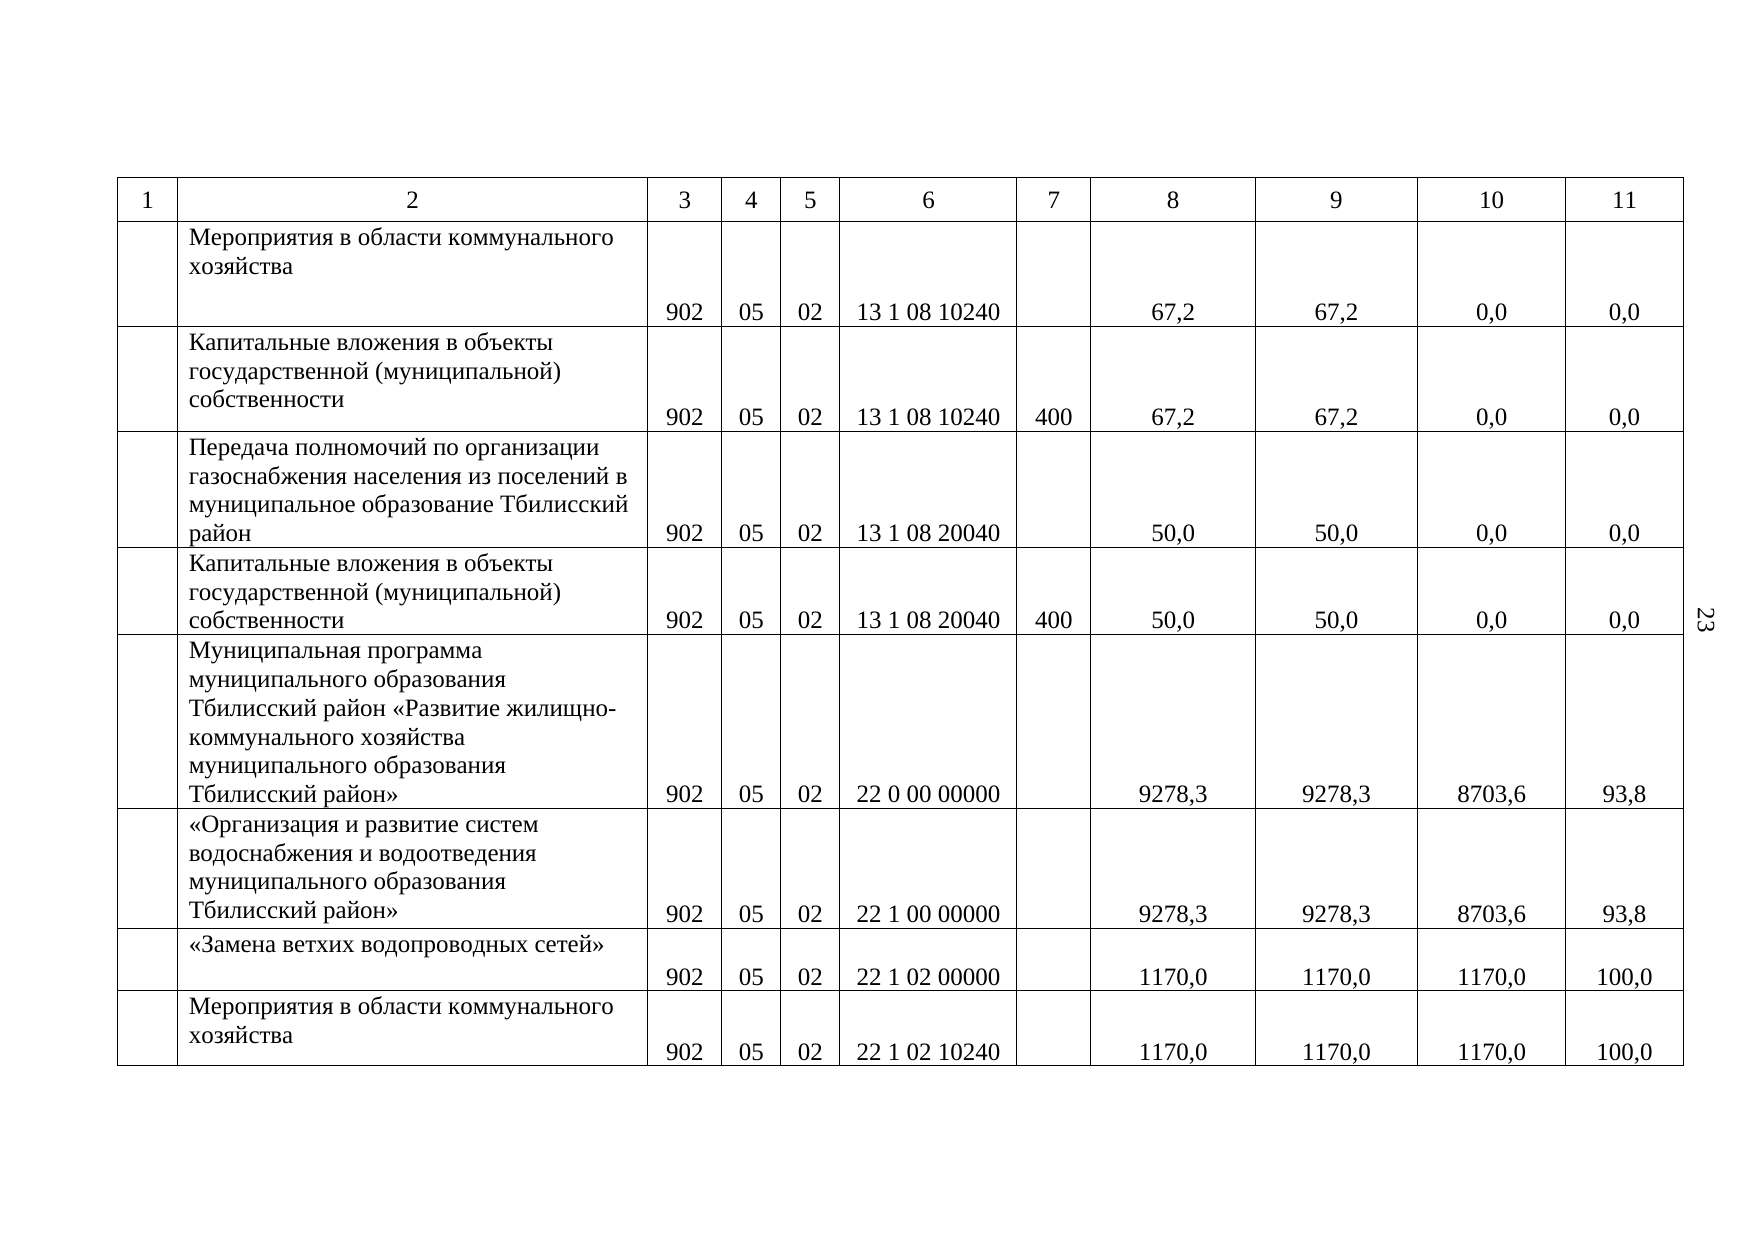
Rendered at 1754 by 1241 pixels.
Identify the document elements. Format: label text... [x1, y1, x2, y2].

table_cell 8703,6 [1418, 809, 1565, 928]
table_cell 100,0 [1566, 929, 1683, 990]
table_cell 1170,0 [1418, 991, 1565, 1065]
table_cell 13 1 08 10240 [840, 327, 1016, 431]
table_cell Передача полномочий по организации газоснабжения населения из поселений в муниципальное образование Тбилисский район [178, 432, 647, 547]
table_cell 05 [722, 809, 780, 928]
table_cell Муниципальная программа муниципального образования Тбилисский район «Развитие жилищно-коммунального хозяйства муниципального образования Тбилисский район» [178, 635, 647, 808]
table_cell 902 [648, 222, 721, 326]
table_cell 05 [722, 327, 780, 431]
table_cell 0,0 [1418, 222, 1565, 326]
table_cell [118, 991, 177, 1065]
table_cell 902 [648, 432, 721, 547]
table_cell 05 [722, 222, 780, 326]
table_cell Мероприятия в области коммунального хозяйства [178, 991, 647, 1065]
table_cell 0,0 [1566, 327, 1683, 431]
table_cell 67,2 [1091, 327, 1255, 431]
table_cell 0,0 [1566, 222, 1683, 326]
table_cell 9278,3 [1256, 809, 1417, 928]
table_cell 0,0 [1418, 327, 1565, 431]
table_cell [1017, 991, 1090, 1065]
table_cell 22 1 02 00000 [840, 929, 1016, 990]
table_cell 1170,0 [1256, 929, 1417, 990]
table_cell 9278,3 [1091, 635, 1255, 808]
table_cell Капитальные вложения в объекты государственной (муниципальной) собственности [178, 548, 647, 634]
table_cell 0,0 [1566, 548, 1683, 634]
table_cell 50,0 [1256, 432, 1417, 547]
table_header 10 [1418, 178, 1565, 221]
table_cell 22 1 02 10240 [840, 991, 1016, 1065]
table_cell 1170,0 [1418, 929, 1565, 990]
table_cell 05 [722, 432, 780, 547]
table_header 8 [1091, 178, 1255, 221]
table_cell 13 1 08 10240 [840, 222, 1016, 326]
table_cell [1017, 929, 1090, 990]
table_cell 0,0 [1418, 548, 1565, 634]
table_cell [1017, 432, 1090, 547]
table_cell «Организация и развитие систем водоснабжения и водоотведения муниципального образования Тбилисский район» [178, 809, 647, 928]
table_cell [1017, 809, 1090, 928]
table_header 5 [781, 178, 839, 221]
table_cell 0,0 [1418, 432, 1565, 547]
table_cell 02 [781, 222, 839, 326]
table_cell «Замена ветхих водопроводных сетей» [178, 929, 647, 990]
table_cell 902 [648, 548, 721, 634]
table_cell 13 1 08 20040 [840, 548, 1016, 634]
table_cell [118, 548, 177, 634]
table_header 4 [722, 178, 780, 221]
table_cell 02 [781, 929, 839, 990]
table_cell 05 [722, 548, 780, 634]
table_cell 1170,0 [1091, 929, 1255, 990]
table_header 9 [1256, 178, 1417, 221]
table_cell 50,0 [1091, 432, 1255, 547]
table_cell [118, 635, 177, 808]
table_cell 05 [722, 991, 780, 1065]
table_cell 02 [781, 991, 839, 1065]
table_cell [118, 929, 177, 990]
table_cell 902 [648, 991, 721, 1065]
table_cell 9278,3 [1256, 635, 1417, 808]
table_cell 67,2 [1091, 222, 1255, 326]
table_cell Мероприятия в области коммунального хозяйства [178, 222, 647, 326]
table_cell 67,2 [1256, 222, 1417, 326]
table_cell [118, 809, 177, 928]
table_cell 400 [1017, 327, 1090, 431]
table_cell 13 1 08 20040 [840, 432, 1016, 547]
table_cell 02 [781, 809, 839, 928]
table_cell 1170,0 [1256, 991, 1417, 1065]
table_header 1 [118, 178, 177, 221]
table_cell 02 [781, 432, 839, 547]
table_header 3 [648, 178, 721, 221]
table_cell 9278,3 [1091, 809, 1255, 928]
table_cell [118, 327, 177, 431]
table_cell [118, 222, 177, 326]
table_cell 67,2 [1256, 327, 1417, 431]
table_cell 93,8 [1566, 809, 1683, 928]
table_cell 05 [722, 929, 780, 990]
table_cell 902 [648, 635, 721, 808]
table_cell 02 [781, 327, 839, 431]
table_cell 22 1 00 00000 [840, 809, 1016, 928]
table_cell 02 [781, 548, 839, 634]
table_cell 0,0 [1566, 432, 1683, 547]
table_cell [1017, 222, 1090, 326]
table_cell 400 [1017, 548, 1090, 634]
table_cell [178, 327, 647, 431]
table_cell 02 [781, 635, 839, 808]
table_cell 902 [648, 327, 721, 431]
table_cell 50,0 [1256, 548, 1417, 634]
table_cell 05 [722, 635, 780, 808]
table_header 2 [178, 178, 647, 221]
table_cell 93,8 [1566, 635, 1683, 808]
table_cell 50,0 [1091, 548, 1255, 634]
table_cell 100,0 [1566, 991, 1683, 1065]
table_cell 902 [648, 809, 721, 928]
table_cell [1017, 635, 1090, 808]
table_cell 1170,0 [1091, 991, 1255, 1065]
table_header 11 [1566, 178, 1683, 221]
table_cell [118, 432, 177, 547]
table_header 7 [1017, 178, 1090, 221]
table_cell 902 [648, 929, 721, 990]
table_cell 22 0 00 00000 [840, 635, 1016, 808]
table_header 6 [840, 178, 1016, 221]
table_cell 8703,6 [1418, 635, 1565, 808]
